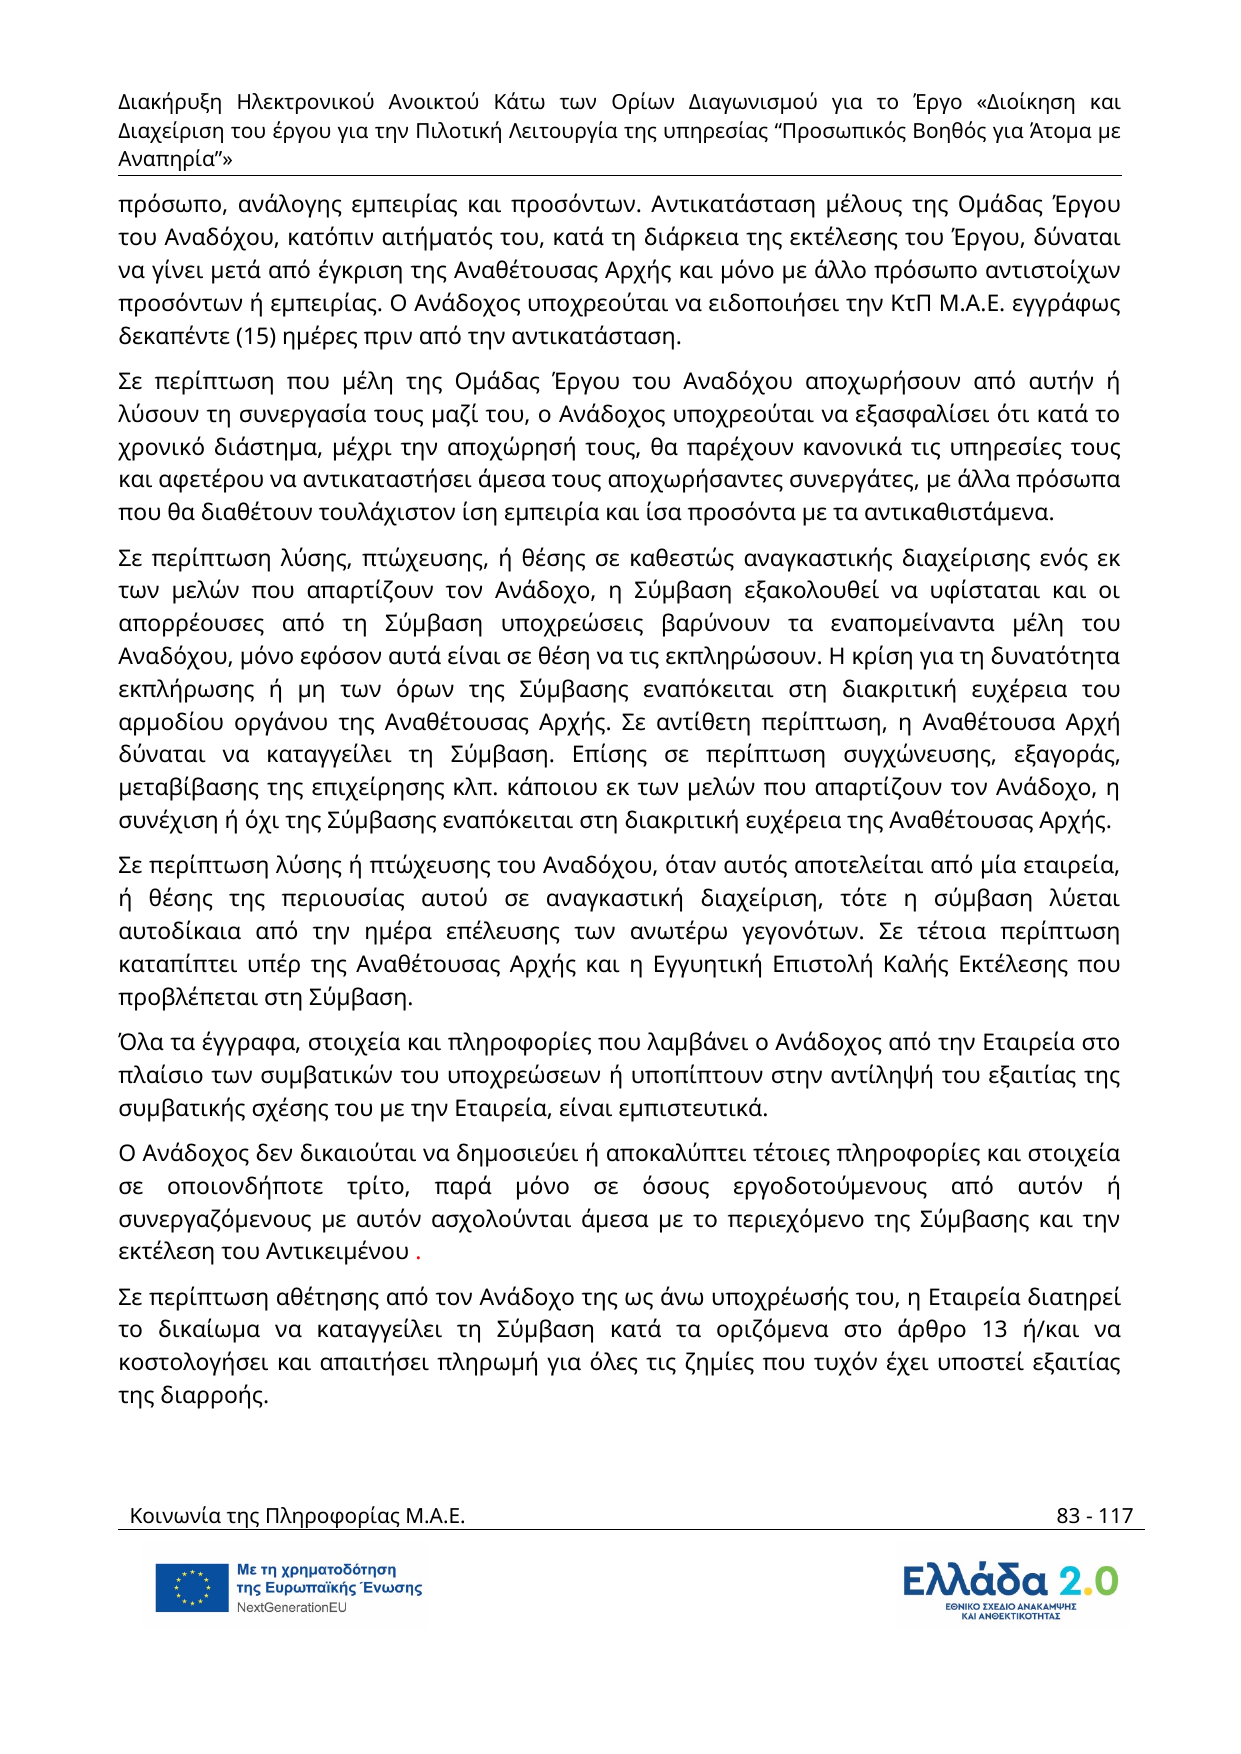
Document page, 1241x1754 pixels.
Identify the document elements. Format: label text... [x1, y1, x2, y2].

text Σε περίπτωση λύσης, πτώχευσης, ή θέσης σε καθεστώς αναγκαστικής διαχείρισης ενός εκ των μελών που απαρτίζουν τον Ανάδοχο, η Σύμβαση εξακολουθεί να υφίσταται και οι απορρέουσες από τη Σύμβαση υποχρεώσεις βαρύνουν τα εναπομείναντα μέλη του Αναδόχου, μόνο εφόσον αυτά είναι σε θέση να τις εκπληρώσουν. Η κρίση για τη δυνατότητα εκπλήρωσης ή μη των όρων της Σύμβασης εναπόκειται στη διακριτική ευχέρεια του αρμοδίου οργάνου της Αναθέτουσας Αρχής. Σε αντίθετη περίπτωση, η Αναθέτουσα Αρχή δύναται να καταγγείλει τη Σύμβαση. Επίσης σε περίπτωση συγχώνευσης, εξαγοράς, μεταβίβασης της επιχείρησης κλπ. κάποιου εκ των μελών που απαρτίζουν τον Ανάδοχο, η συνέχιση ή όχι της Σύμβασης εναπόκειται στη διακριτική ευχέρεια της Αναθέτουσας Αρχής. [118, 542, 1122, 835]
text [118, 188, 1122, 351]
text Ο Ανάδοχος δεν δικαιούται να δημοσιεύει ή αποκαλύπτει τέτοιες πληροφορίες και στοιχεία σε οποιονδήποτε τρίτο, παρά μόνο σε όσους εργοδοτούμενους από αυτόν ή συνεργαζόμενους με αυτόν ασχολούνται άμεσα με το περιεχόμενο της Σύμβασης και την εκτέλεση του Αντικειμένου . [118, 1137, 1122, 1267]
text Σε περίπτωση που μέλη της Ομάδας Έργου του Αναδόχου αποχωρήσουν από αυτήν ή λύσουν τη συνεργασία τους μαζί του, ο Ανάδοχος υποχρεούται να εξασφαλίσει ότι κατά το χρονικό διάστημα, μέχρι την αποχώρησή τους, θα παρέχουν κανονικά τις υπηρεσίες τους και αφετέρου να αντικαταστήσει άμεσα τους αποχωρήσαντες συνεργάτες, με άλλα πρόσωπα που θα διαθέτουν τουλάχιστον ίση εμπειρία και ίσα προσόντα με τα αντικαθιστάμενα. [118, 365, 1122, 527]
text Όλα τα έγγραφα, στοιχεία και πληροφορίες που λαμβάνει ο Ανάδοχος από την Εταιρεία στο πλαίσιο των συμβατικών του υποχρεώσεων ή υποπίπτουν στην αντίληψή του εξαιτίας της συμβατικής σχέσης του με την Εταιρεία, είναι εμπιστευτικά. [118, 1026, 1122, 1123]
text Σε περίπτωση λύσης ή πτώχευσης του Αναδόχου, όταν αυτός αποτελείται από μία εταιρεία, ή θέσης της περιουσίας αυτού σε αναγκαστική διαχείριση, τότε η σύμβαση λύεται αυτοδίκαια από την ημέρα επέλευσης των ανωτέρω γεγονότων. Σε τέτοια περίπτωση καταπίπτει υπέρ της Αναθέτουσας Αρχής και η Εγγυητική Επιστολή Καλής Εκτέλεσης που προβλέπεται στη Σύμβαση. [118, 849, 1122, 1012]
text Σε περίπτωση αθέτησης από τον Ανάδοχο της ως άνω υποχρέωσής του, η Εταιρεία διατηρεί το δικαίωμα να καταγγείλει τη Σύμβαση κατά τα οριζόμενα στο άρθρο 13 ή/και να κοστολογήσει και απαιτήσει πληρωμή για όλες τις ζημίες που τυχόν έχει υποστεί εξαιτίας της διαρροής. [118, 1281, 1122, 1410]
